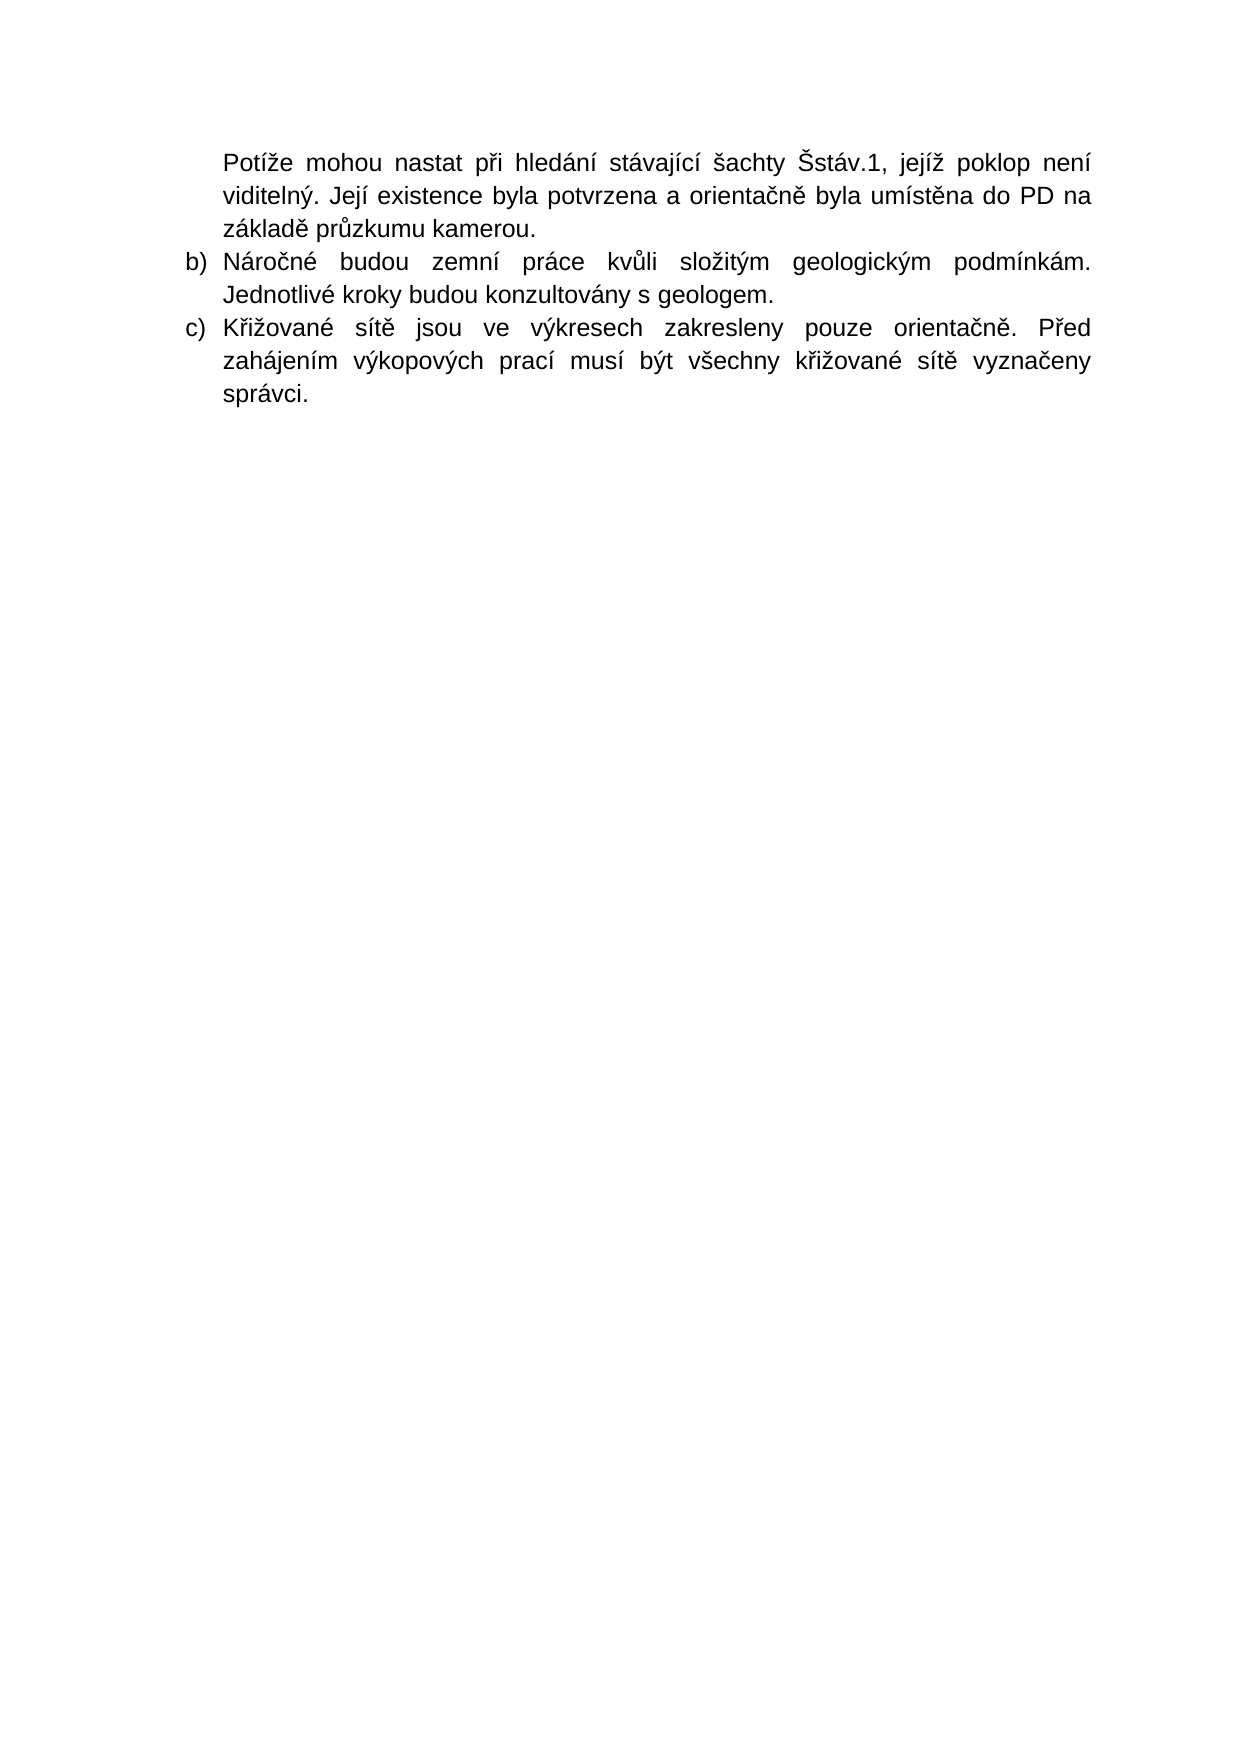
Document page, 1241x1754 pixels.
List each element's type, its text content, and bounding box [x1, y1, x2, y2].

list Potíže mohou nastat při hledání stávající šachty Šstáv.1, jejíž poklop není viditelný. Její existence byla potvrzena a orientačně byla umístěna do PD na základě průzkumu kamerou. [223, 148, 1093, 242]
list Náročné budou zemní práce kvůli složitým geologickým podmínkám. Jednotlivé kroky budou konzultovány s geologem. [185, 247, 1093, 308]
list Křižované sítě jsou ve výkresech zakresleny pouze orientačně. Před zahájením výkopových prací musí být všechny křižované sítě vyznačeny správci. [185, 313, 1093, 407]
